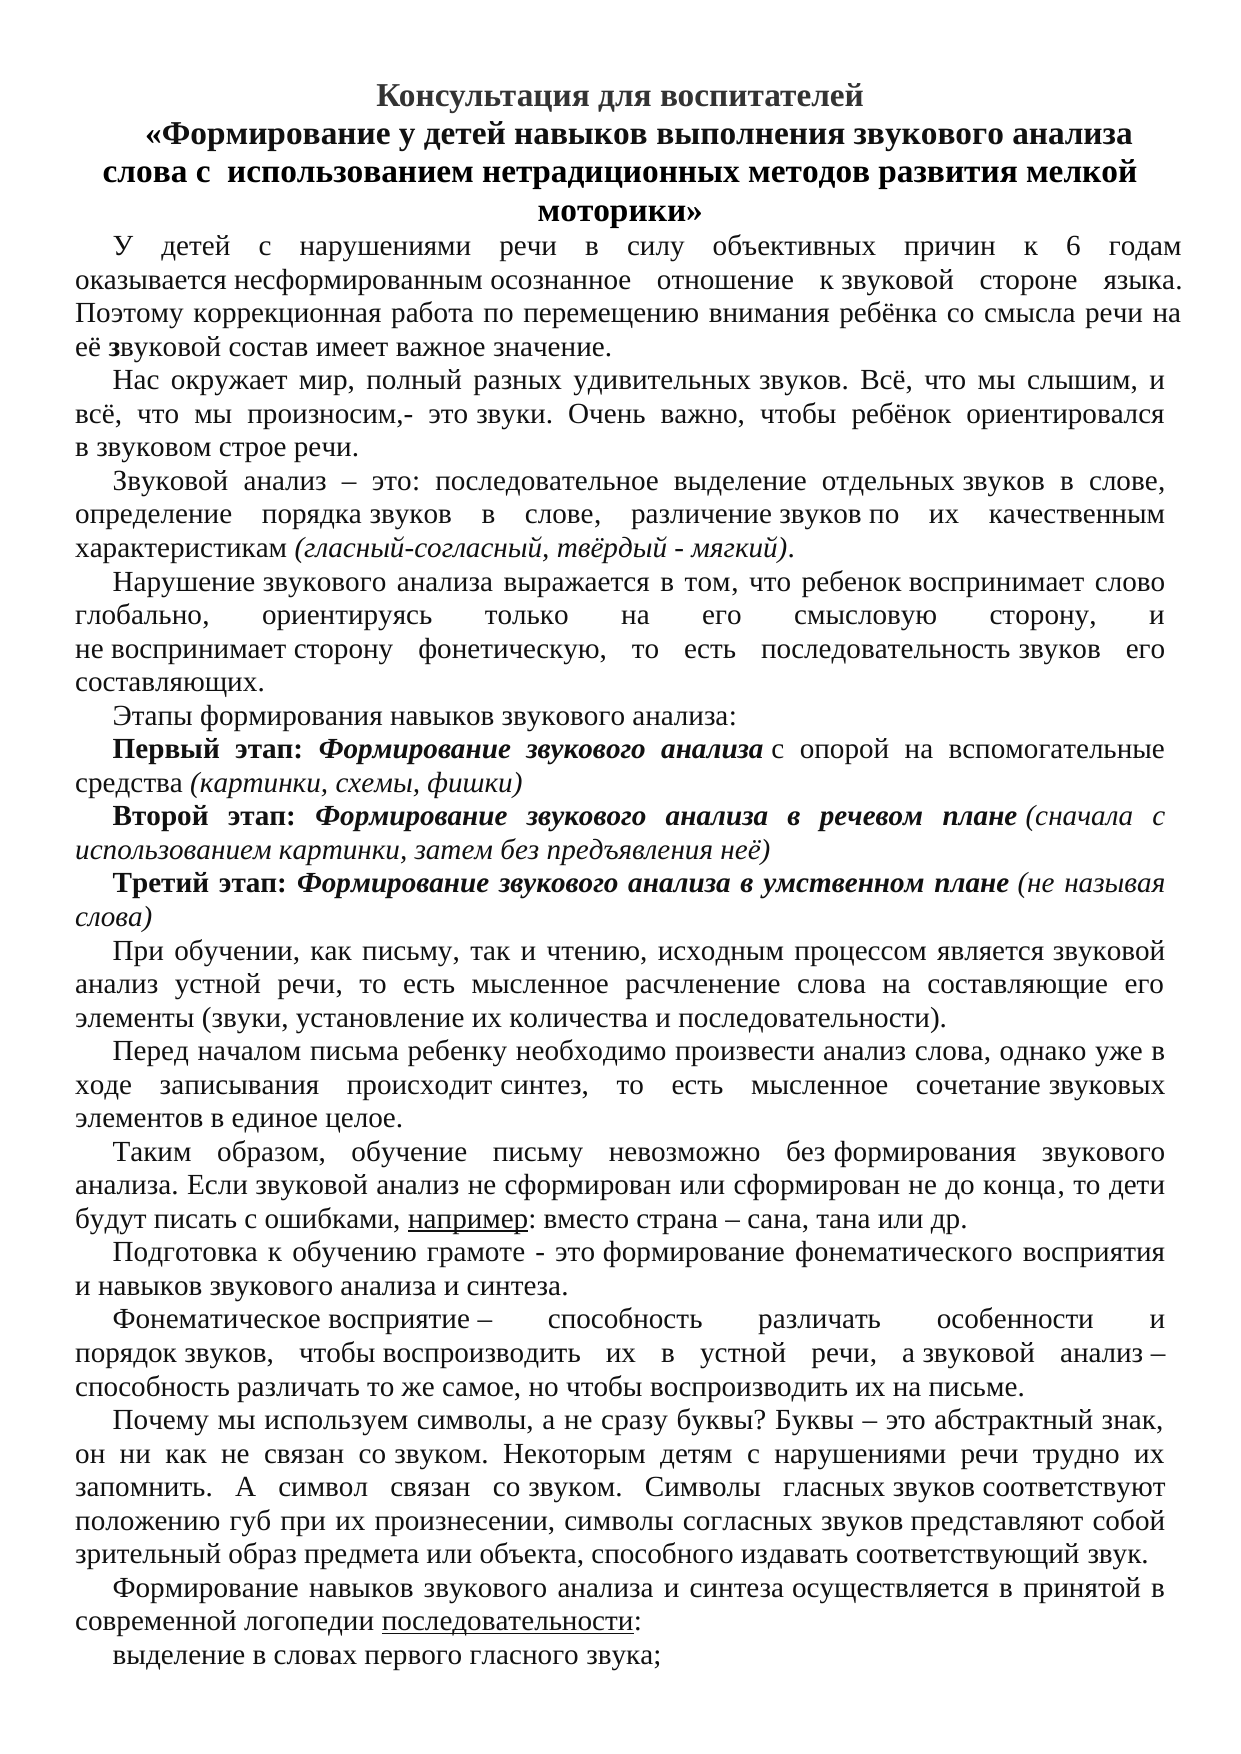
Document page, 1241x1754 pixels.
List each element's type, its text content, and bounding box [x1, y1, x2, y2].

text Подготовка к обучению грамоте - это формирование фонематического восприятия и навыков звукового анализа и синтеза. [75, 1234, 1165, 1302]
text выделение в словах первого гласного звука; [75, 1637, 1165, 1671]
text Нарушение звукового анализа выражается в том, что ребенок воспринимает слово глобально, ориентируясь только на его смысловую сторону, и не воспринимает сторону фонетическую, то есть последовательность звуков его составляющих. [75, 564, 1165, 698]
text Фонематическое восприятие – способность различать особенности и порядок звуков, чтобы воспроизводить их в устной речи, а звуковой анализ – способность различать то же самое, но чтобы воспроизводить их на письме. [75, 1302, 1165, 1402]
text Формирование навыков звукового анализа и синтеза осуществляется в принятой в современной логопедии последовательности: [75, 1570, 1165, 1637]
text «Формирование у детей навыков выполнения звукового анализа слова с использованием нетрадиционных методов развития мелкой моторики» [75, 113, 1165, 228]
text Первый этап: Формирование звукового анализа с опорой на вспомогательные средства (картинки, схемы, фишки) [75, 731, 1165, 798]
text У детей с нарушениями речи в силу объективных причин к 6 годам оказывается несформированным осознанное отношение к звуковой стороне языка. Поэтому коррекционная работа по перемещению внимания ребёнка со смысла речи на её звуковой состав имеет важное значение. [75, 228, 1182, 362]
text Нас окружает мир, полный разных удивительных звуков. Всё, что мы слышим, и всё, что мы произносим,- это звуки. Очень важно, чтобы ребёнок ориентировался в звуковом строе речи. [75, 362, 1165, 463]
text Перед началом письма ребенку необходимо произвести анализ слова, однако уже в ходе записывания происходит синтез, то есть мысленное сочетание звуковых элементов в единое целое. [75, 1033, 1165, 1134]
text Консультация для воспитателей [75, 75, 1165, 113]
text Почему мы используем символы, а не сразу буквы? Буквы – это абстрактный знак, он ни как не связан со звуком. Некоторым детям с нарушениями речи трудно их запомнить. А символ связан со звуком. Символы гласных звуков соответствуют положению губ при их произнесении, символы согласных звуков представляют собой зрительный образ предмета или объекта, способного издавать соответствующий звук. [75, 1402, 1165, 1570]
text Таким образом, обучение письму невозможно без формирования звукового анализа. Если звуковой анализ не сформирован или сформирован не до конца, то дети будут писать с ошибками, например: вместо страна – сана, тана или др. [75, 1134, 1165, 1234]
text Этапы формирования навыков звукового анализа: [75, 698, 1165, 731]
text При обучении, как письму, так и чтению, исходным процессом является звуковой анализ устной речи, то есть мысленное расчленение слова на составляющие его элементы (звуки, установление их количества и последовательности). [75, 933, 1165, 1033]
text Третий этап: Формирование звукового анализа в умственном плане (не называя слова) [75, 866, 1165, 933]
text Второй этап: Формирование звукового анализа в речевом плане (сначала с использованием картинки, затем без предъявления неё) [75, 798, 1165, 866]
text Звуковой анализ – это: последовательное выделение отдельных звуков в слове, определение порядка звуков в слове, различение звуков по их качественным характеристикам (гласный-согласный, твёрдый - мягкий). [75, 463, 1165, 564]
